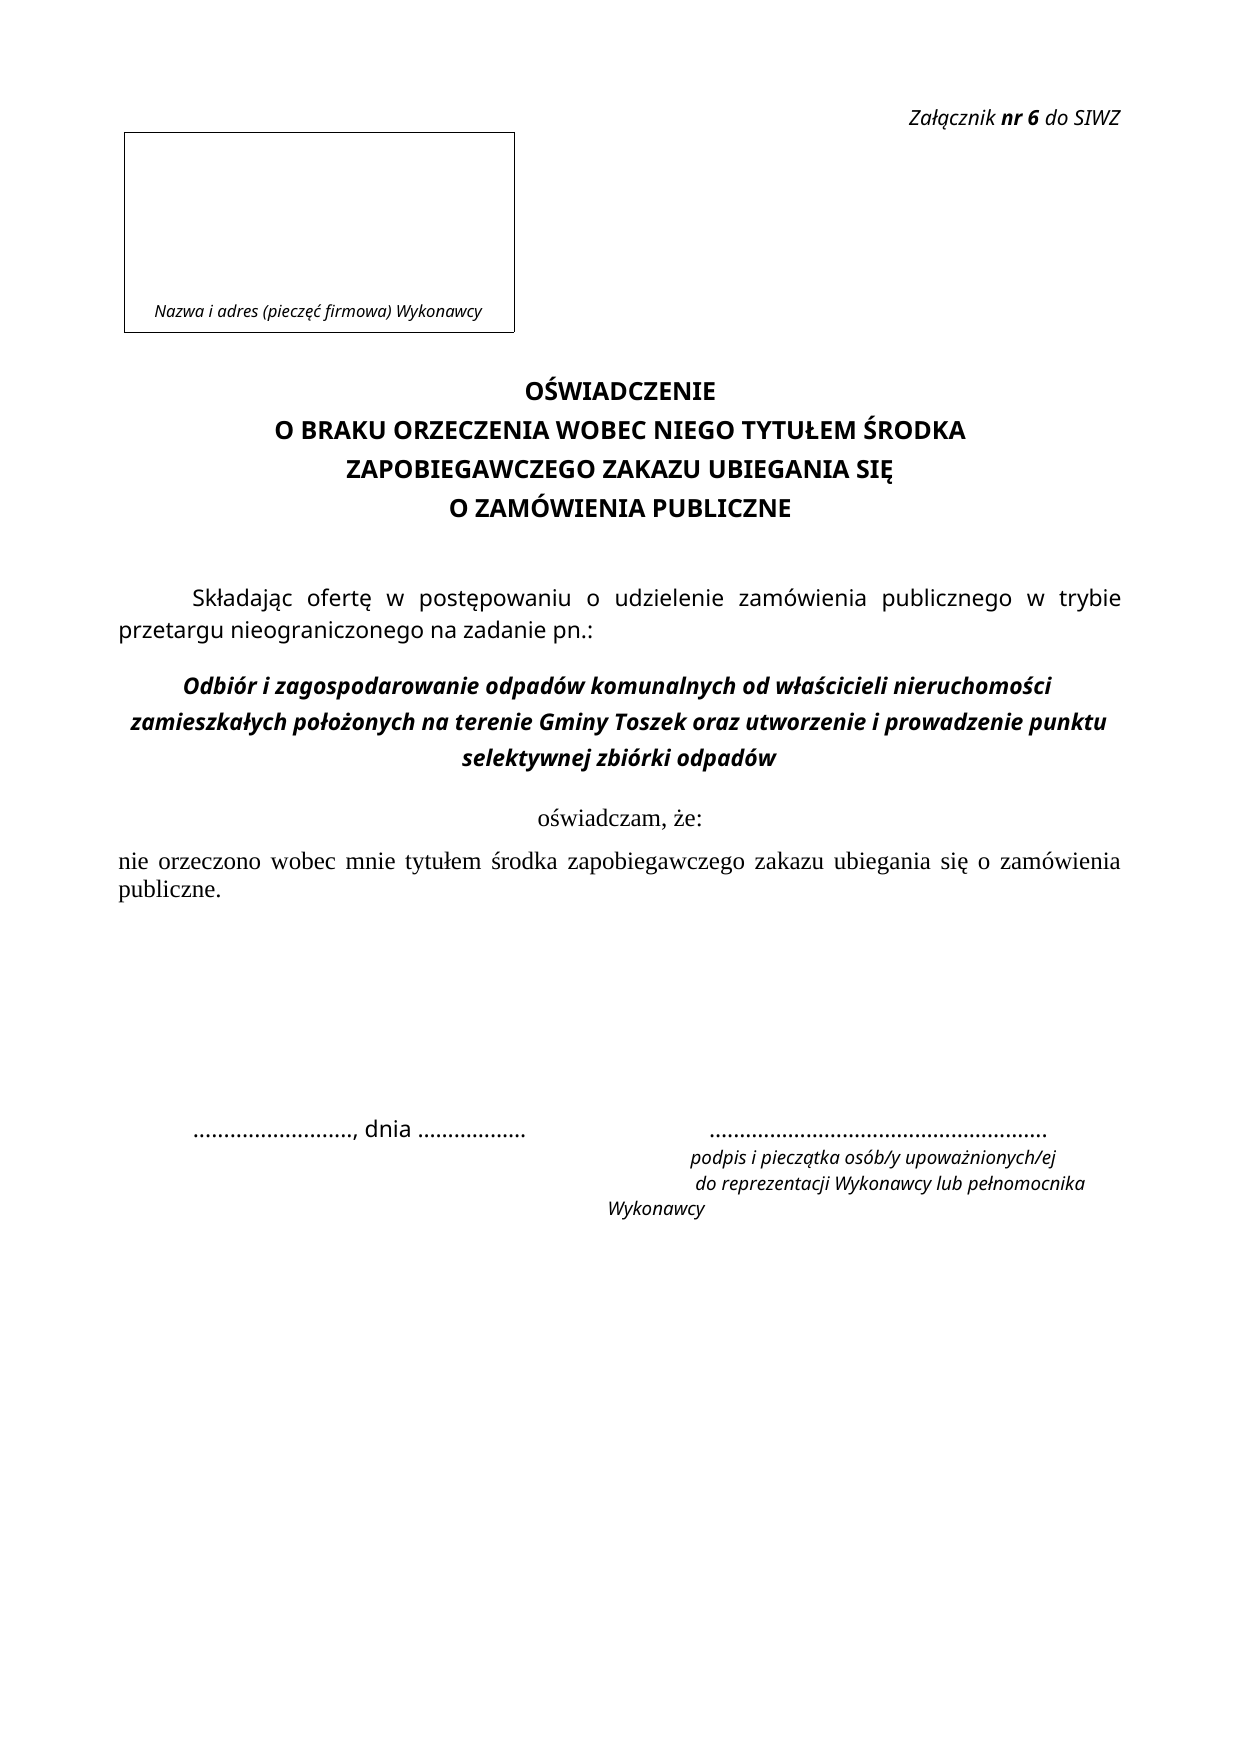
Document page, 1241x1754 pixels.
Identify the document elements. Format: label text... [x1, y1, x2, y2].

text O BRAKU ORZECZENIA WOBEC NIEGO TYTUŁEM ŚRODKA [118, 413, 1122, 447]
text Składając ofertę w postępowaniu o udzielenie zamówienia publicznego w trybie przetargu nieograniczonego na zadanie pn.: [118, 582, 1122, 645]
text nie orzeczono wobec mnie tytułem środka zapobiegawczego zakazu ubiegania się o zamówienia publiczne. [118, 846, 1122, 903]
text .........................., dnia ……………… .………………………………………………. [118, 1113, 1122, 1144]
text ZAPOBIEGAWCZEGO ZAKAZU UBIEGANIA SIĘ [118, 452, 1122, 486]
text Załącznik nr 6 do SIWZ [488, 103, 1122, 132]
text O ZAMÓWIENIA PUBLICZNE [118, 491, 1122, 525]
table_header Nazwa i adres (pieczęć firmowa) Wykonawcy [125, 133, 514, 332]
text oświadczam, że: [118, 803, 1122, 831]
text Odbiór i zagospodarowanie odpadów komunalnych od właścicieli nieruchomości zamieszkałych położonych na terenie Gminy Toszek oraz utworzenie i prowadzenie punktu selektywnej zbiórki odpadów [118, 670, 1122, 773]
text podpis i pieczątka osób/y upoważnionych/ej do reprezentacji Wykonawcy lub pełnomocnika Wykonawcy [192, 1144, 1122, 1221]
text OŚWIADCZENIE [118, 373, 1122, 408]
